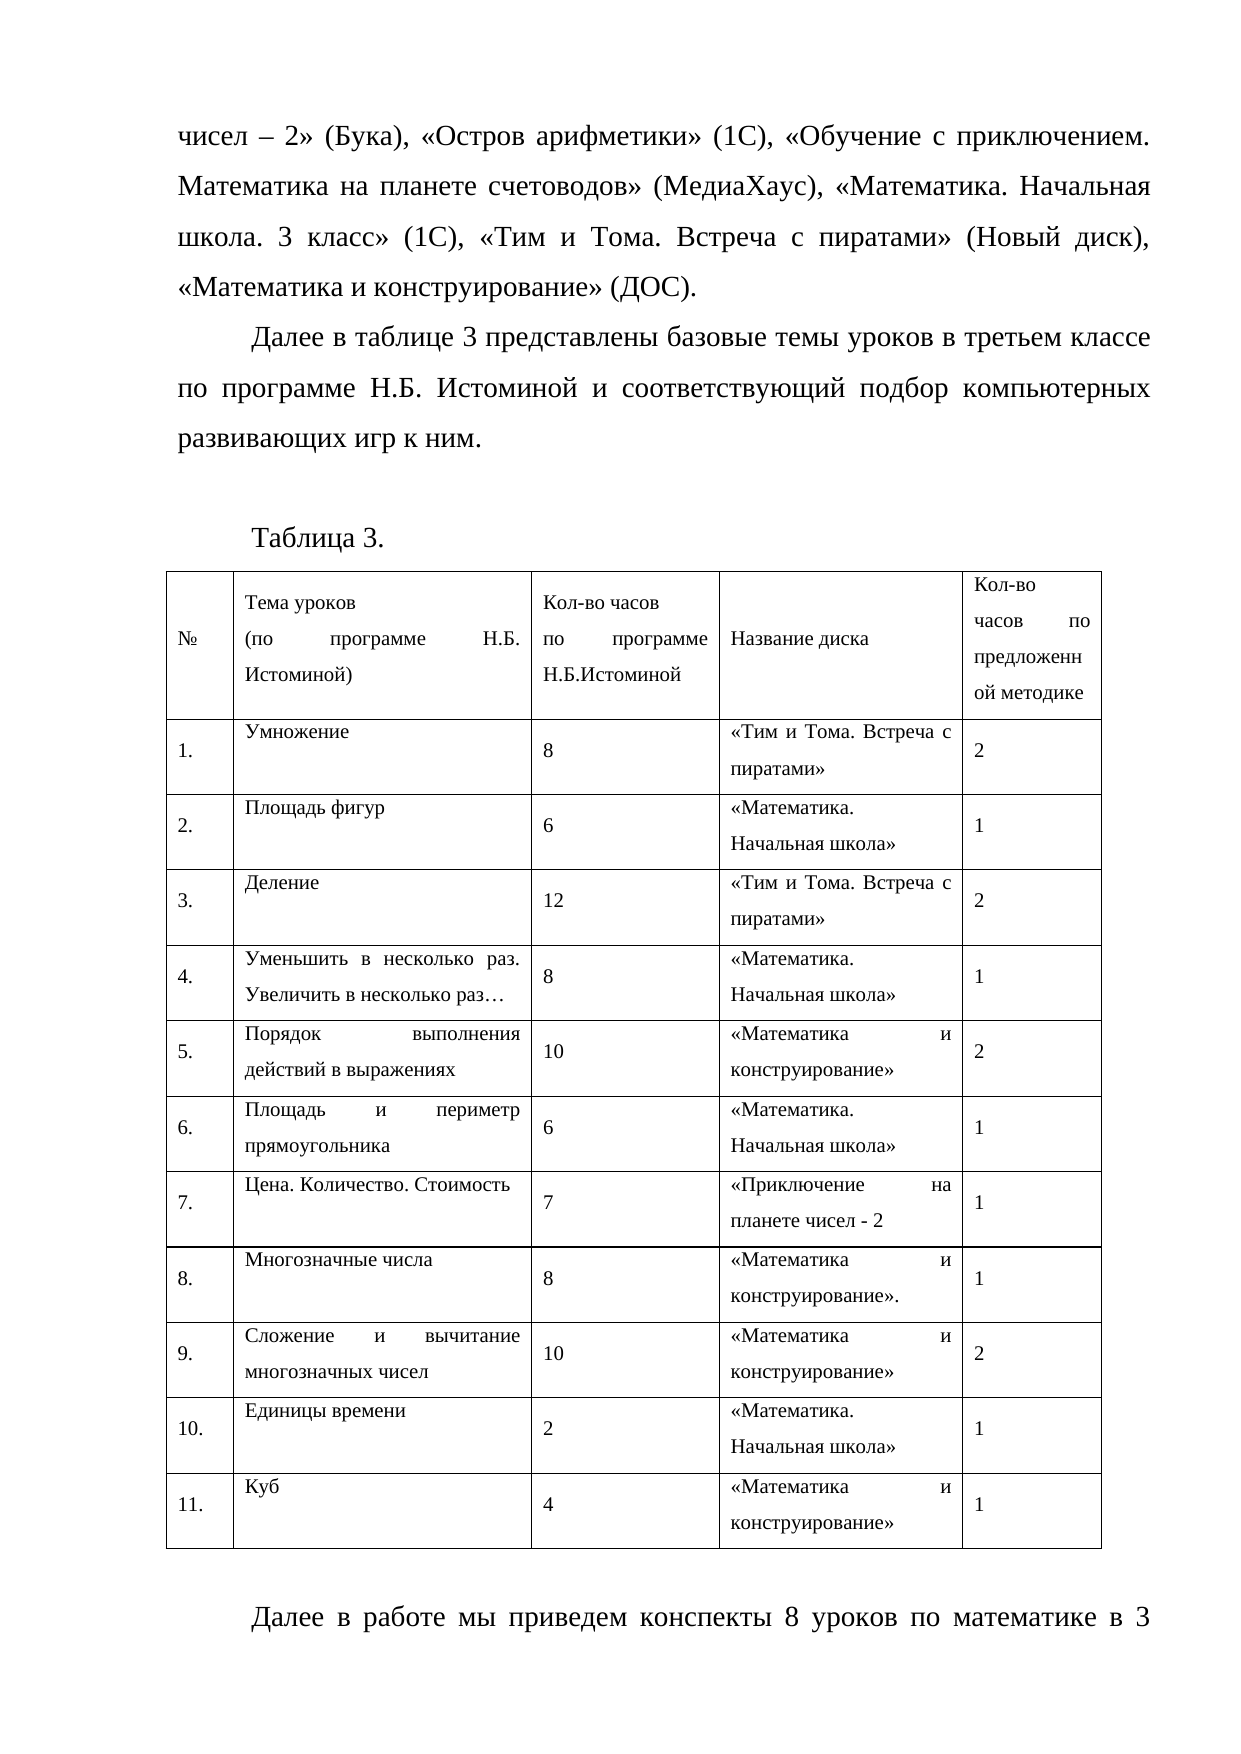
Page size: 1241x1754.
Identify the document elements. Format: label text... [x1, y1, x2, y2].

text Далее в таблице 3 представлены базовые темы уроков в третьем классе по программе Н.Б. Истоминой и соответствующий подбор компьютерных развивающих игр к ним. [177, 319, 1152, 453]
table_header № [167, 572, 233, 718]
table_cell 1 [963, 1097, 1101, 1171]
table_header Кол-во часов по программе Н.Б.Истоминой [532, 572, 719, 718]
table_cell Умножение [234, 720, 531, 794]
table_cell 4 [532, 1474, 719, 1548]
table_cell 10. [167, 1398, 233, 1473]
table_cell «Приключение на планете чисел - 2 [720, 1172, 962, 1246]
table_cell «Тим и Тома. Встреча с пиратами» [720, 870, 962, 945]
table_cell 7 [532, 1172, 719, 1246]
table_cell «Математика. Начальная школа» [720, 795, 962, 869]
table_cell 8 [532, 1248, 719, 1322]
table_cell 5. [167, 1021, 233, 1096]
table_cell 10 [532, 1323, 719, 1397]
table_cell «Математика. Начальная школа» [720, 946, 962, 1020]
table_cell 1. [167, 720, 233, 794]
table_cell «Математика и конструирование» [720, 1474, 962, 1548]
table_cell Многозначные числа [234, 1248, 531, 1322]
table_cell 2 [963, 720, 1101, 794]
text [177, 1599, 1152, 1633]
text Таблица 3. [177, 521, 1152, 554]
table_cell «Математика и конструирование» [720, 1323, 962, 1397]
table_cell Площадь и периметр прямоугольника [234, 1097, 531, 1171]
table_cell 1 [963, 1474, 1101, 1548]
table_cell Сложение и вычитание многозначных чисел [234, 1323, 531, 1397]
table_cell 12 [532, 870, 719, 945]
table_cell 2 [963, 870, 1101, 945]
table_cell «Математика и конструирование» [720, 1021, 962, 1096]
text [177, 118, 1152, 303]
table_cell 1 [963, 946, 1101, 1020]
table_cell 2 [963, 1021, 1101, 1096]
table_cell 8 [532, 946, 719, 1020]
table_cell 7. [167, 1172, 233, 1246]
table_cell 1 [963, 795, 1101, 869]
table_cell 1 [963, 1172, 1101, 1246]
table_cell 4. [167, 946, 233, 1020]
table_cell Порядок выполнения действий в выражениях [234, 1021, 531, 1096]
table_cell «Математика и конструирование». [720, 1248, 962, 1322]
table_cell «Математика. Начальная школа» [720, 1398, 962, 1473]
table_cell 3. [167, 870, 233, 945]
table_cell Цена. Количество. Стоимость [234, 1172, 531, 1246]
table_header Кол-во часов по предложенной методике [963, 572, 1101, 718]
table_cell «Математика. Начальная школа» [720, 1097, 962, 1171]
table_header Тема уроков (по программе Н.Б. Истоминой) [234, 572, 531, 718]
table_cell 6. [167, 1097, 233, 1171]
table_cell Деление [234, 870, 531, 945]
table_cell Площадь фигур [234, 795, 531, 869]
table_cell Уменьшить в несколько раз. Увеличить в несколько раз… [234, 946, 531, 1020]
table_cell 1 [963, 1398, 1101, 1473]
table_cell 10 [532, 1021, 719, 1096]
table_cell Куб [234, 1474, 531, 1548]
table_cell 11. [167, 1474, 233, 1548]
table_cell 6 [532, 1097, 719, 1171]
table_cell Единицы времени [234, 1398, 531, 1473]
table_cell 9. [167, 1323, 233, 1397]
table_cell 8 [532, 720, 719, 794]
table_cell 2 [963, 1323, 1101, 1397]
table_cell «Тим и Тома. Встреча с пиратами» [720, 720, 962, 794]
table_cell 8. [167, 1248, 233, 1322]
table_cell 2 [532, 1398, 719, 1473]
table_cell 6 [532, 795, 719, 869]
table_header Название диска [720, 572, 962, 718]
table_cell 1 [963, 1248, 1101, 1322]
table_cell 2. [167, 795, 233, 869]
